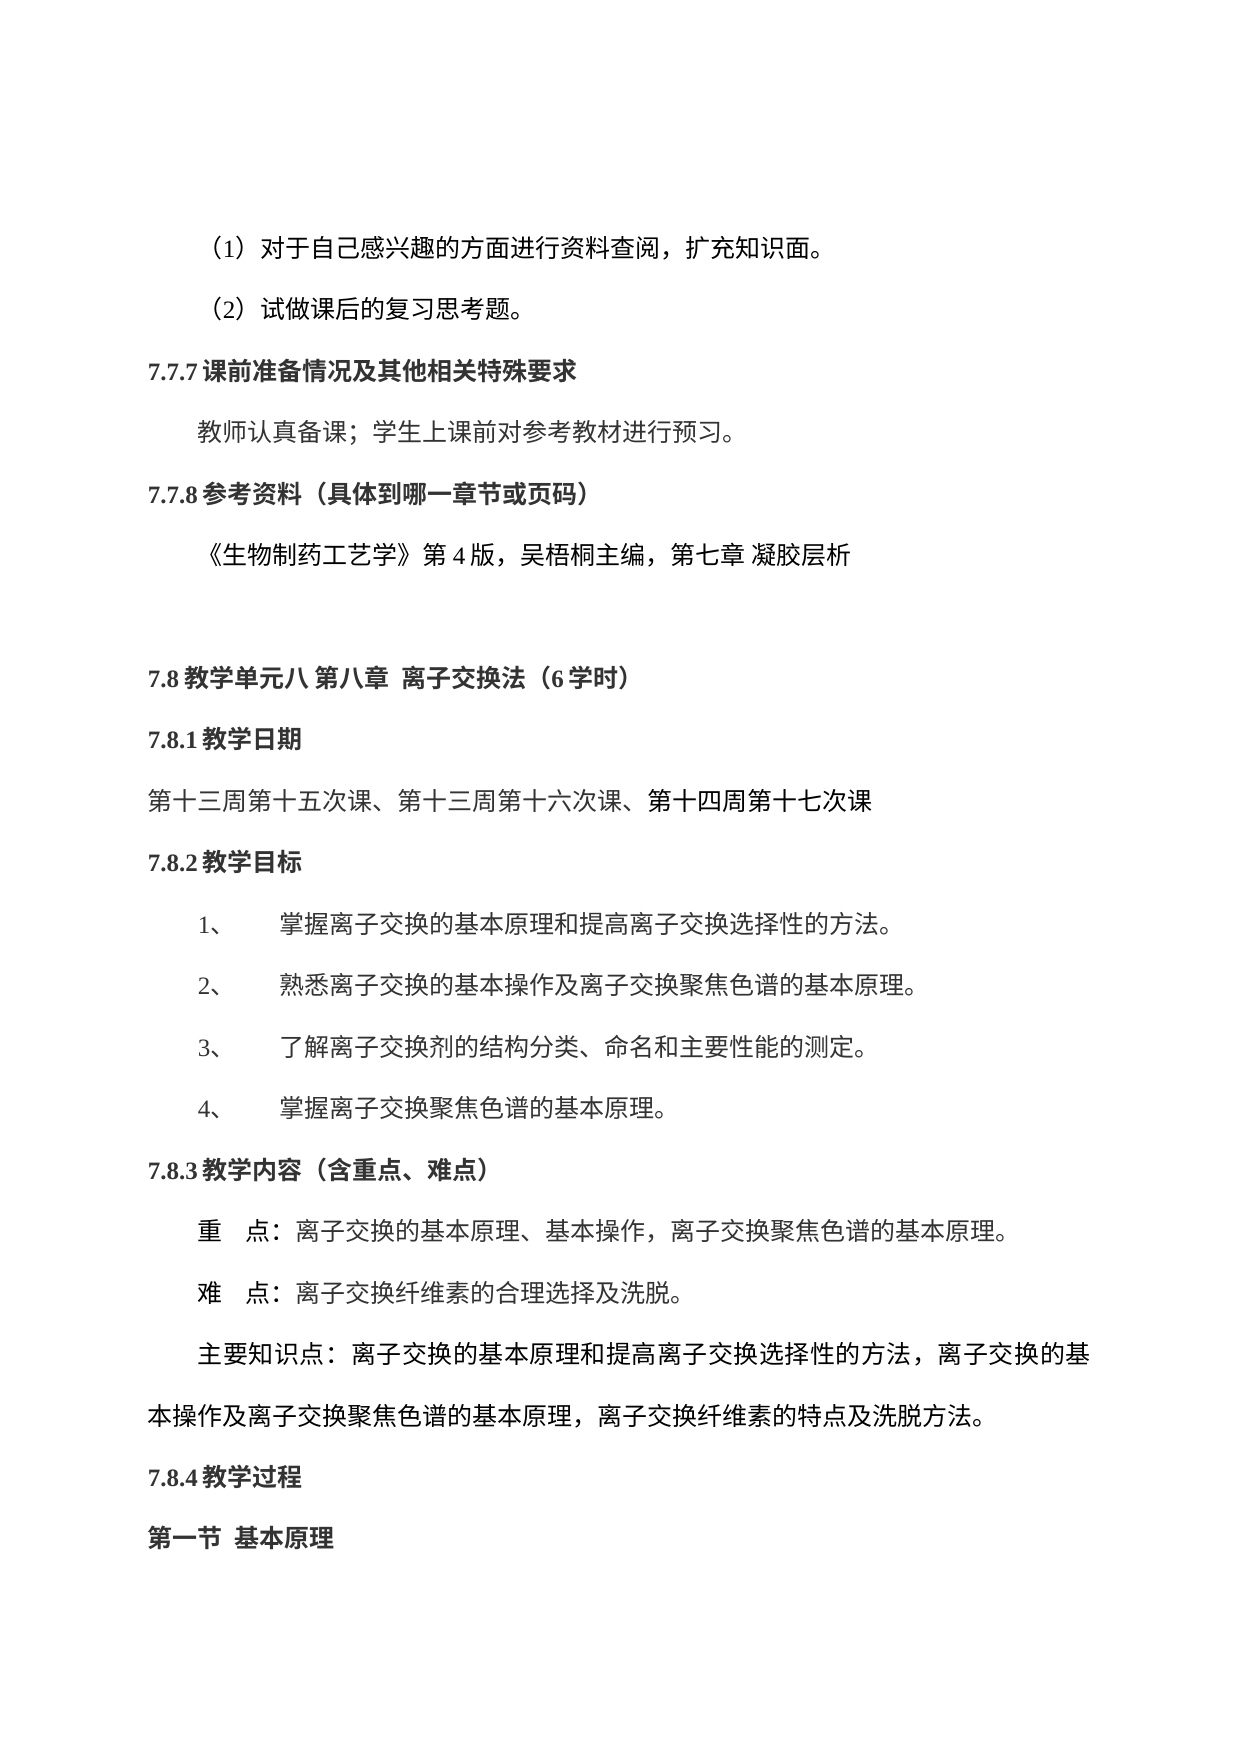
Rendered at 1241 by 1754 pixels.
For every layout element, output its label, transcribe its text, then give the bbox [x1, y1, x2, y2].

text 第一节 基本原理 [148, 1506, 1092, 1568]
text 《生物制药工艺学》第4版，吴梧桐主编，第七章 凝胶层析 [148, 523, 1092, 584]
text 1、 掌握离子交换的基本原理和提高离子交换选择性的方法。 [148, 892, 1092, 953]
text 7.8.4教学过程 [148, 1445, 1092, 1506]
text 3、 了解离子交换剂的结构分类、命名和主要性能的测定。 [148, 1015, 1092, 1076]
text 7.8.3教学内容（含重点、难点） [148, 1138, 1092, 1199]
text （1）对于自己感兴趣的方面进行资料查阅，扩充知识面。 [198, 216, 1092, 277]
text 7.7.7课前准备情况及其他相关特殊要求 [148, 339, 1092, 400]
text 4、 掌握离子交换聚焦色谱的基本原理。 [148, 1076, 1092, 1138]
text 教师认真备课；学生上课前对参考教材进行预习。 [148, 400, 1092, 462]
text 7.7.8参考资料（具体到哪一章节或页码） [148, 462, 1092, 523]
text 重 点：离子交换的基本原理、基本操作，离子交换聚焦色谱的基本原理。 [148, 1199, 1092, 1261]
text 难 点：离子交换纤维素的合理选择及洗脱。 [148, 1261, 1092, 1322]
text 7.8.2教学目标 [148, 830, 1092, 892]
text 主要知识点：离子交换的基本原理和提高离子交换选择性的方法，离子交换的基本操作及离子交换聚焦色谱的基本原理，离子交换纤维素的特点及洗脱方法。 [148, 1322, 1092, 1445]
text 7.8.1教学日期 [148, 707, 1092, 769]
text 第十三周第十五次课、第十三周第十六次课、第十四周第十七次课 [148, 769, 1092, 830]
text （2）试做课后的复习思考题。 [148, 277, 1092, 339]
text 7.8教学单元八 第八章 离子交换法（6学时） [148, 646, 1092, 707]
text 2、 熟悉离子交换的基本操作及离子交换聚焦色谱的基本原理。 [148, 953, 1092, 1015]
